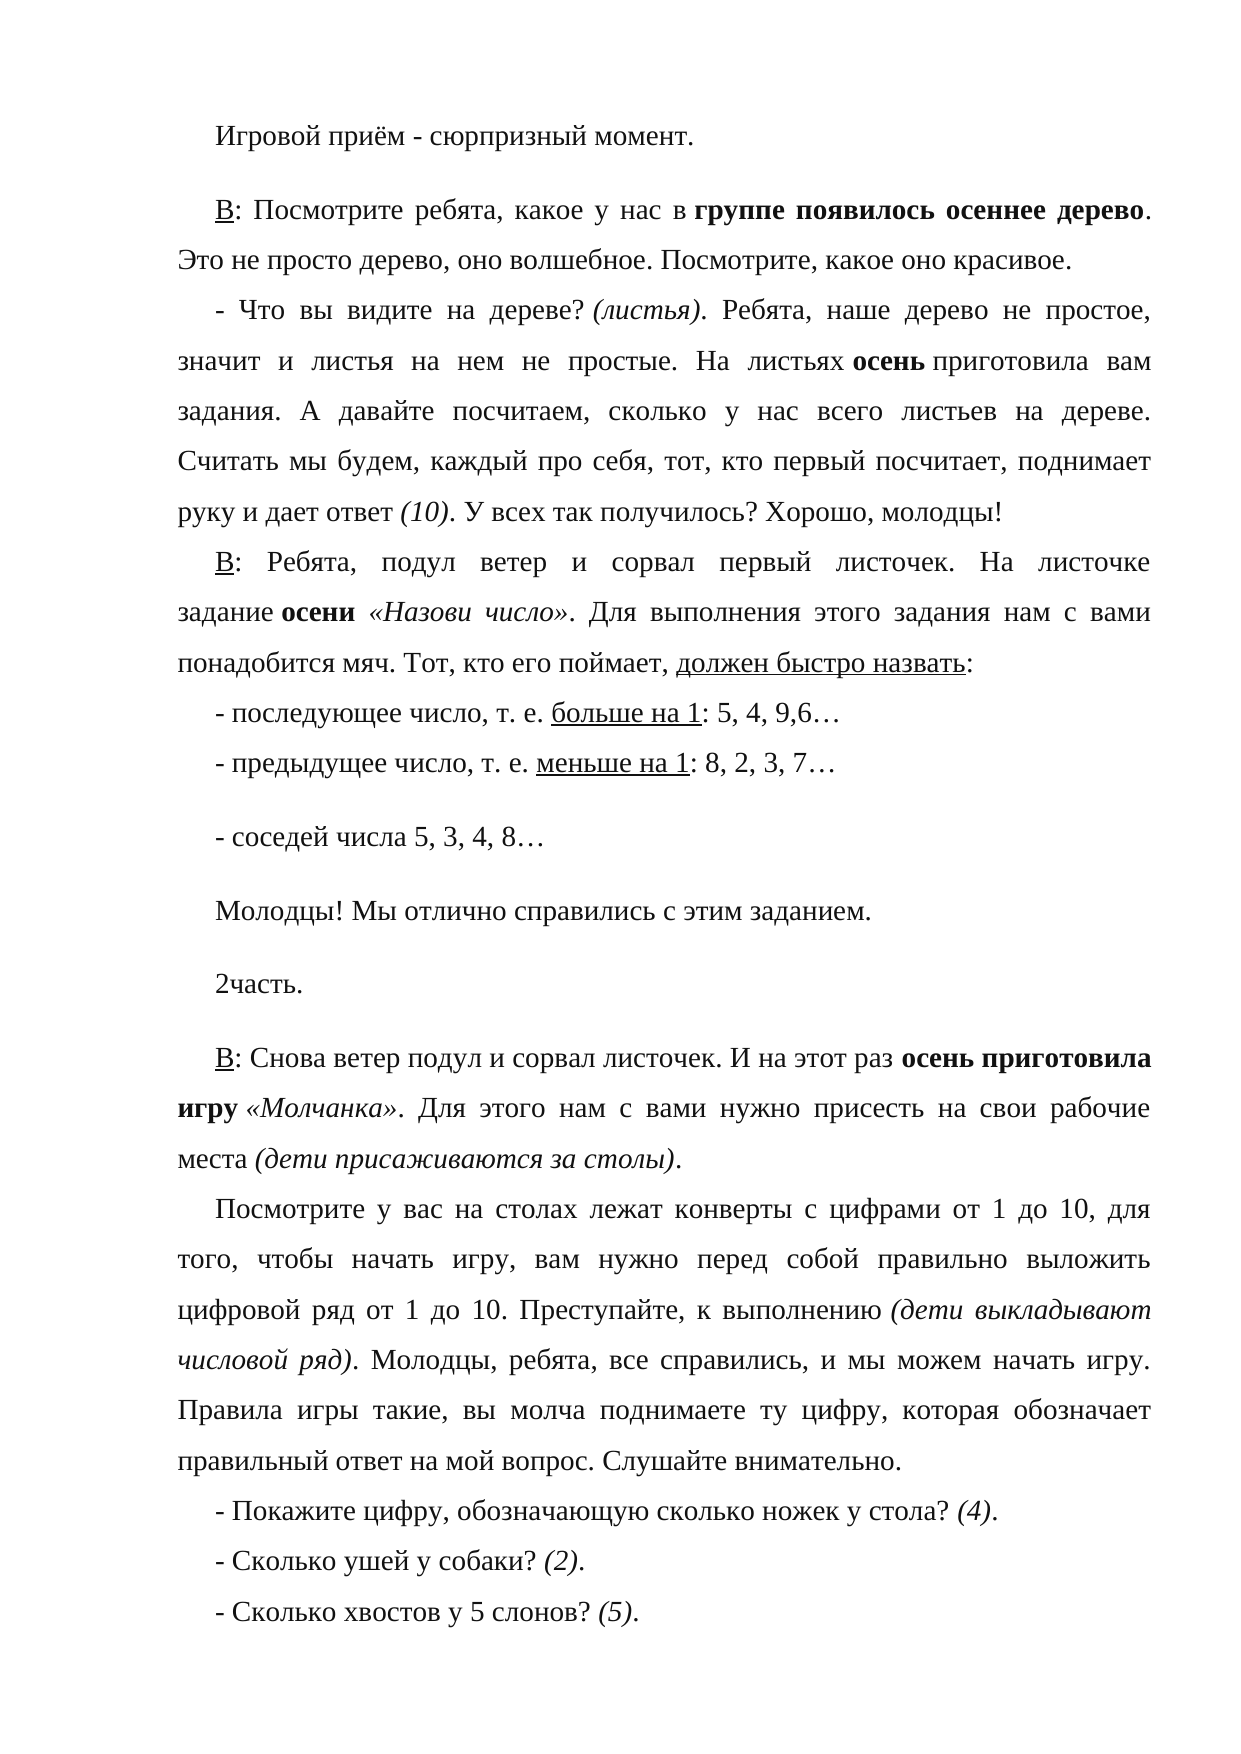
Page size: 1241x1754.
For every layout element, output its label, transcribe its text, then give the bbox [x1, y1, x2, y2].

text В: Снова ветер подул и сорвал листочек. И на этот раз осень приготовила игру «Молчанка». Для этого нам с вами нужно присесть на свои рабочие места (дети присаживаются за столы). [177, 1040, 1152, 1174]
text В: Ребята, подул ветер и сорвал первый листочек. На листочке задание осени «Назови число». Для выполнения этого задания нам с вами понадобится мяч. Тот, кто его поймает, должен быстро назвать: [177, 544, 1152, 678]
text 2часть. [177, 967, 1152, 1000]
text - последующее число, т. е. больше на 1: 5, 4, 9,6… [177, 695, 1152, 728]
text Молодцы! Мы отлично справились с этим заданием. [177, 893, 1152, 926]
text Игровой приём - сюрпризный момент. [177, 118, 1152, 152]
text - Покажите цифру, обозначающую сколько ножек у стола? (4). [177, 1493, 1152, 1527]
text - Что вы видите на дереве? (листья). Ребята, наше дерево не простое, значит и листья на нем не простые. На листьях осень приготовила вам задания. А давайте посчитаем, сколько у нас всего листьев на дереве. Считать мы будем, каждый про себя, тот, кто первый посчитает, поднимает руку и дает ответ (10). У всех так получилось? Хорошо, молодцы! [177, 292, 1152, 527]
text - соседей числа 5, 3, 4, 8… [177, 819, 1152, 853]
text В: Посмотрите ребята, какое у нас в группе появилось осеннее дерево. Это не просто дерево, оно волшебное. Посмотрите, какое оно красивое. [177, 192, 1152, 276]
text - предыдущее число, т. е. меньше на 1: 8, 2, 3, 7… [177, 745, 1152, 779]
text Посмотрите у вас на столах лежат конверты с цифрами от 1 до 10, для того, чтобы начать игру, вам нужно перед собой правильно выложить цифровой ряд от 1 до 10. Преступайте, к выполнению (дети выкладывают числовой ряд). Молодцы, ребята, все справились, и мы можем начать игру. Правила игры такие, вы молча поднимаете ту цифру, которая обозначает правильный ответ на мой вопрос. Слушайте внимательно. [177, 1191, 1152, 1476]
text - Сколько ушей у собаки? (2). [177, 1543, 1152, 1577]
text - Сколько хвостов у 5 слонов? (5). [177, 1594, 1152, 1627]
